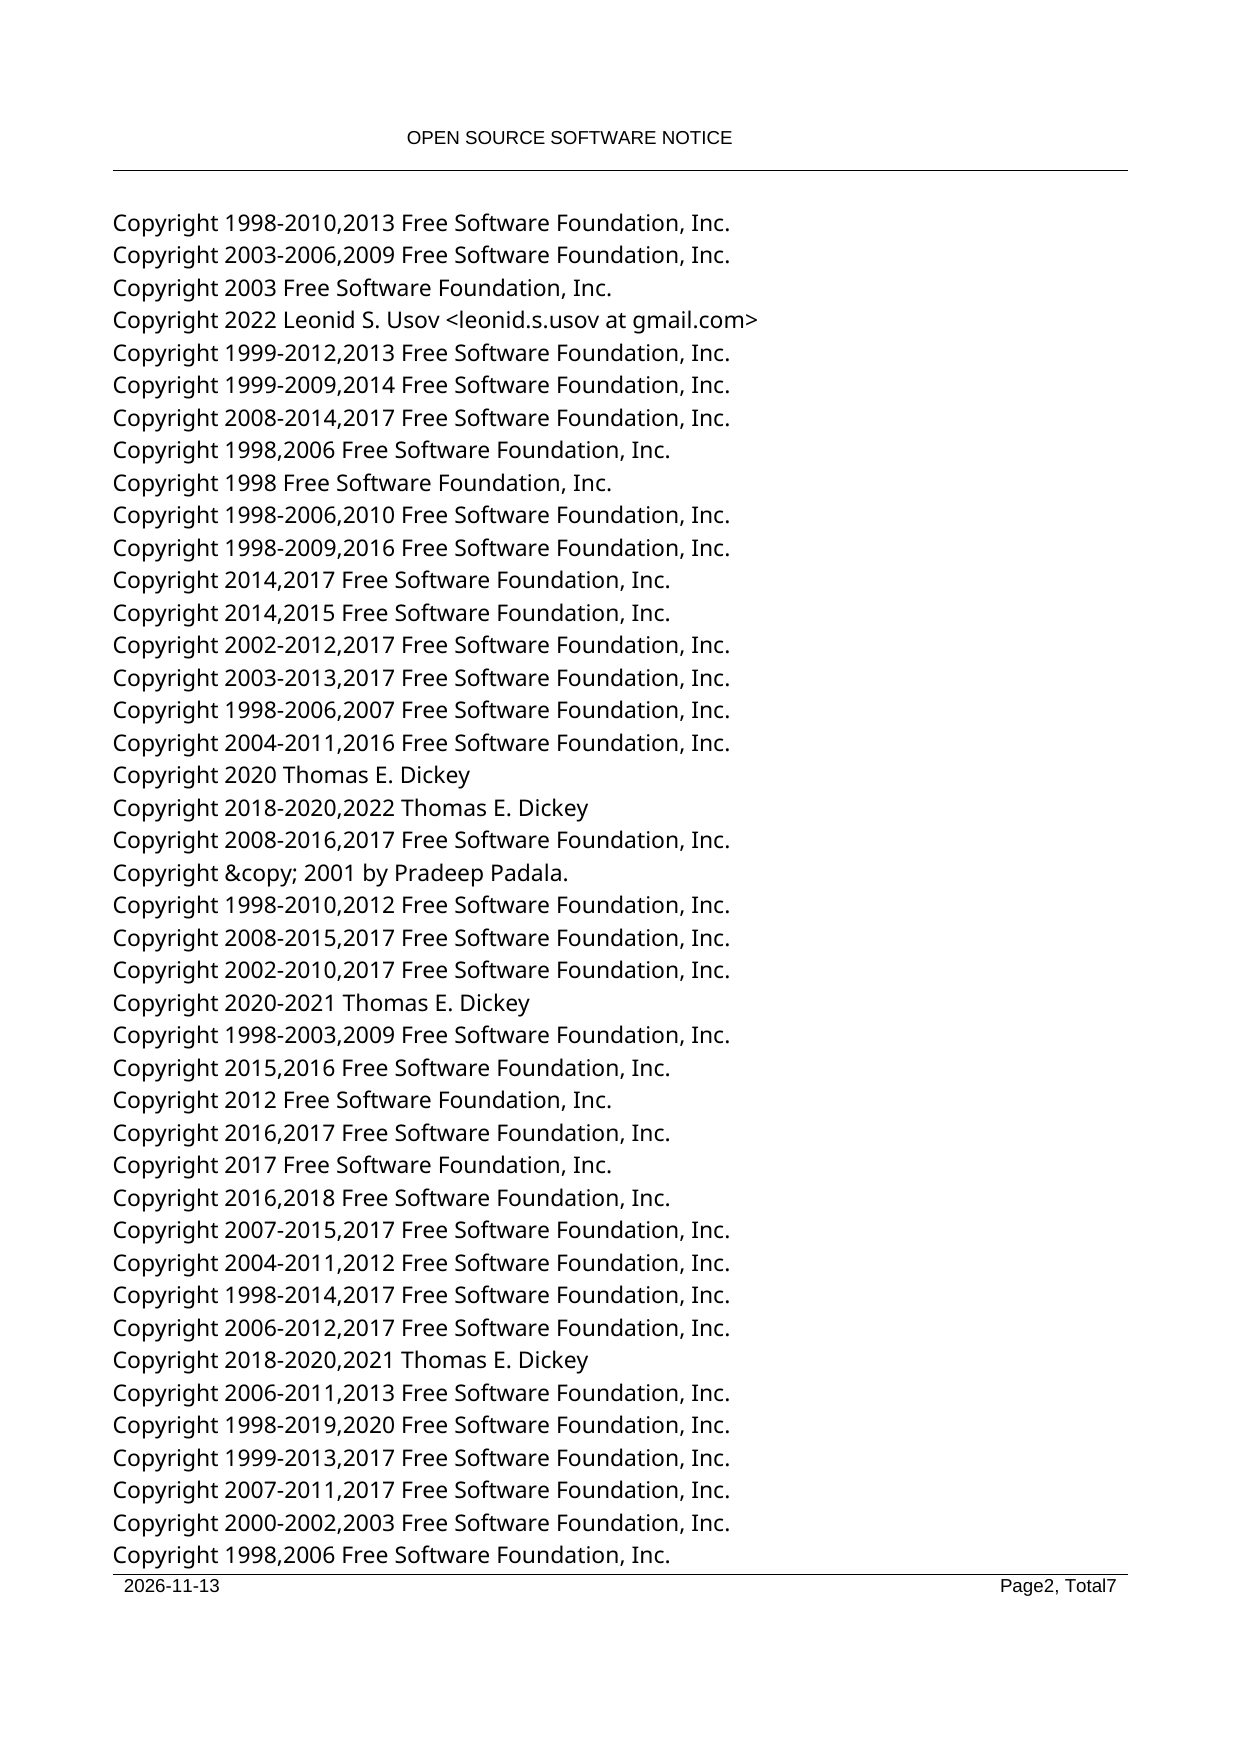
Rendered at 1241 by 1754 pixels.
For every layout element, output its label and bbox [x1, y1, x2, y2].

text [112, 206, 1128, 1571]
